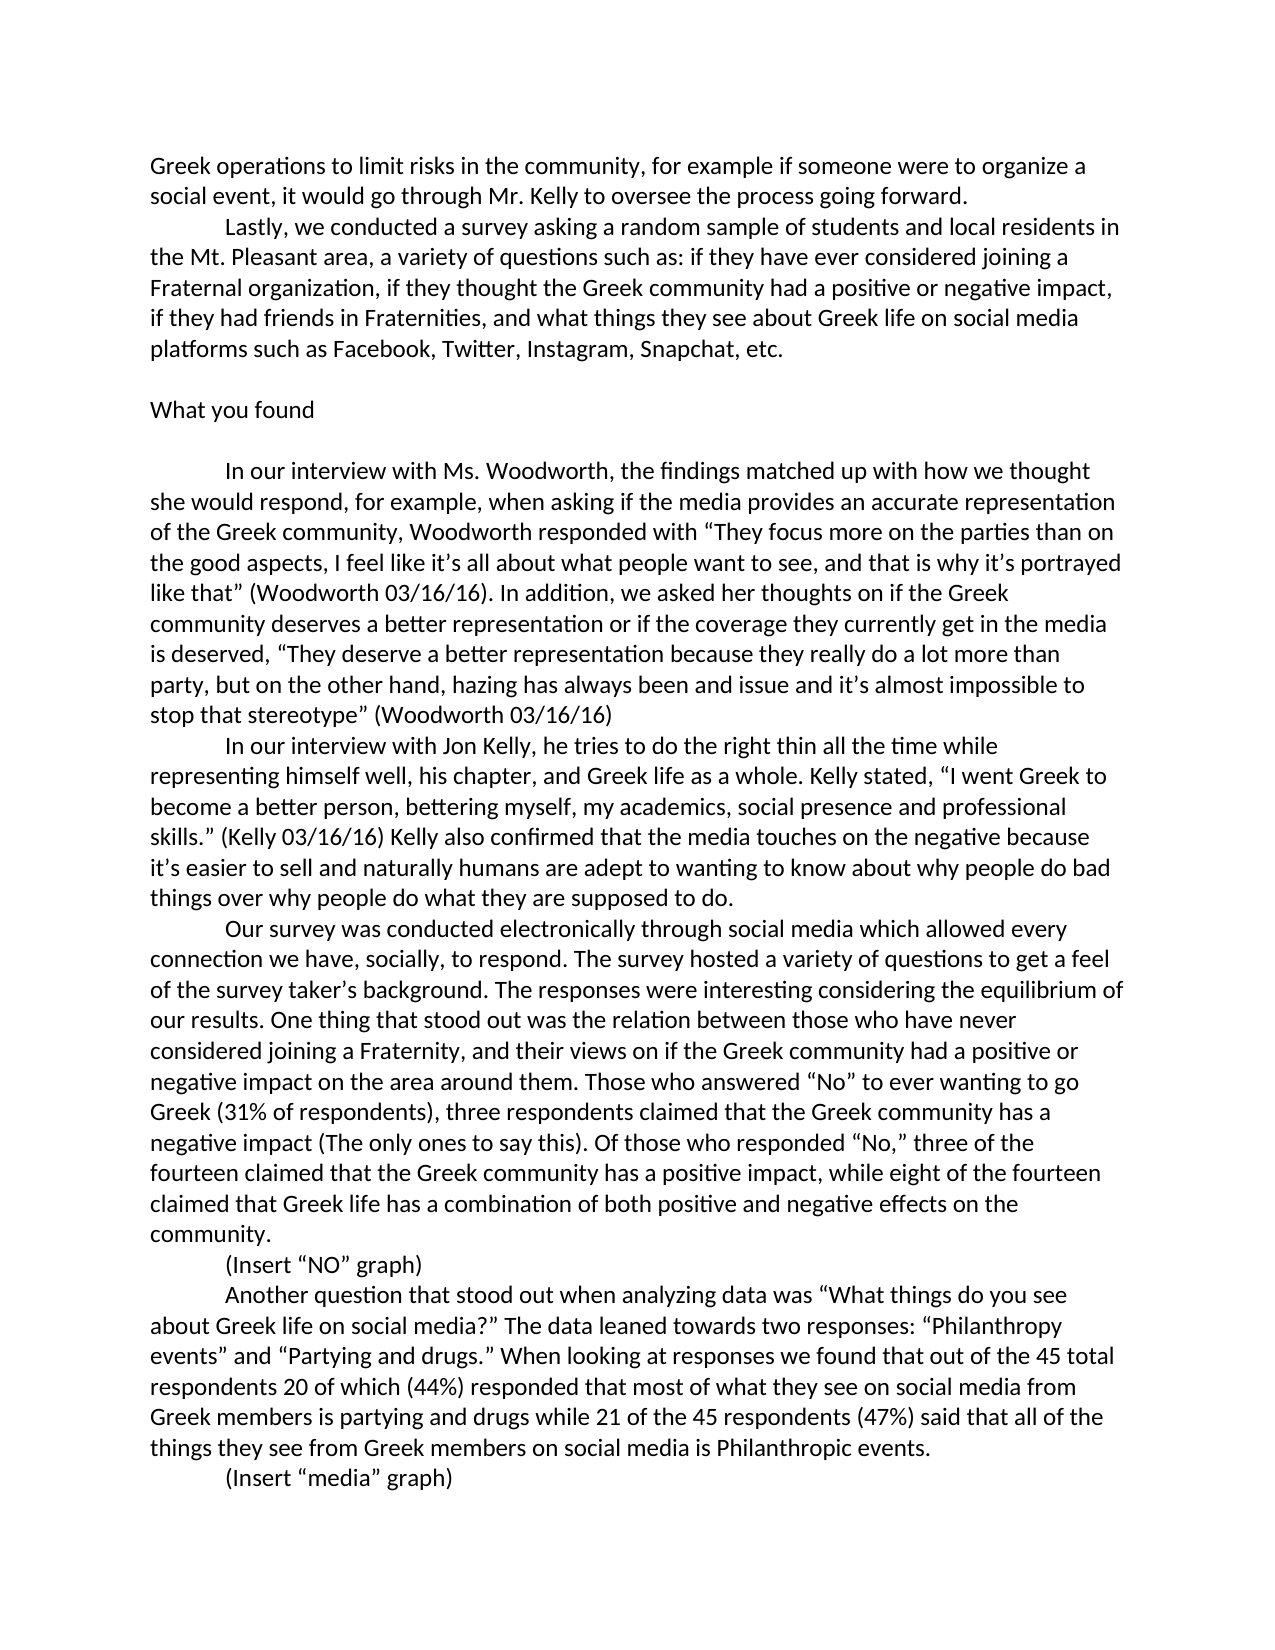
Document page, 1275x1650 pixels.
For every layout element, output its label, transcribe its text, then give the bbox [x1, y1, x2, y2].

text What you found [150, 394, 1125, 425]
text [150, 150, 1125, 211]
text Another question that stood out when analyzing data was “What things do you see about Greek life on social media?” The data leaned towards two responses: “Philanthropy events” and “Partying and drugs.” When looking at responses we found that out of the 45 total respondents 20 of which (44%) responded that most of what they see on social media from Greek members is partying and drugs while 21 of the 45 respondents (47%) said that all of the things they see from Greek members on social media is Philanthropic events. [150, 1279, 1125, 1462]
text In our interview with Jon Kelly, he tries to do the right thin all the time while representing himself well, his chapter, and Greek life as a whole. Kelly stated, “I went Greek to become a better person, bettering myself, my academics, social presence and professional skills.” (Kelly 03/16/16) Kelly also confirmed that the media touches on the negative because it’s easier to sell and naturally humans are adept to wanting to know about why people do bad things over why people do what they are supposed to do. [150, 730, 1125, 913]
text Our survey was conducted electronically through social media which allowed every connection we have, socially, to respond. The survey hosted a variety of questions to get a feel of the survey taker’s background. The responses were interesting considering the equilibrium of our results. One thing that stood out was the relation between those who have never considered joining a Fraternity, and their views on if the Greek community had a positive or negative impact on the area around them. Those who answered “No” to ever wanting to go Greek (31% of respondents), three respondents claimed that the Greek community has a negative impact (The only ones to say this). Of those who responded “No,” three of the fourteen claimed that the Greek community has a positive impact, while eight of the fourteen claimed that Greek life has a combination of both positive and negative effects on the community. [150, 913, 1125, 1249]
text (Insert “media” graph) [150, 1462, 1125, 1493]
text In our interview with Ms. Woodworth, the findings matched up with how we thought she would respond, for example, when asking if the media provides an accurate representation of the Greek community, Woodworth responded with “They focus more on the parties than on the good aspects, I feel like it’s all about what people want to see, and that is why it’s portrayed like that” (Woodworth 03/16/16). In addition, we asked her thoughts on if the Greek community deserves a better representation or if the coverage they currently get in the media is deserved, “They deserve a better representation because they really do a lot more than party, but on the other hand, hazing has always been and issue and it’s almost impossible to stop that stereotype” (Woodworth 03/16/16) [150, 455, 1125, 730]
text (Insert “NO” graph) [150, 1249, 1125, 1279]
text Lastly, we conducted a survey asking a random sample of students and local residents in the Mt. Pleasant area, a variety of questions such as: if they have ever considered joining a Fraternal organization, if they thought the Greek community had a positive or negative impact, if they had friends in Fraternities, and what things they see about Greek life on social media platforms such as Facebook, Twitter, Instagram, Snapchat, etc. [150, 211, 1125, 364]
